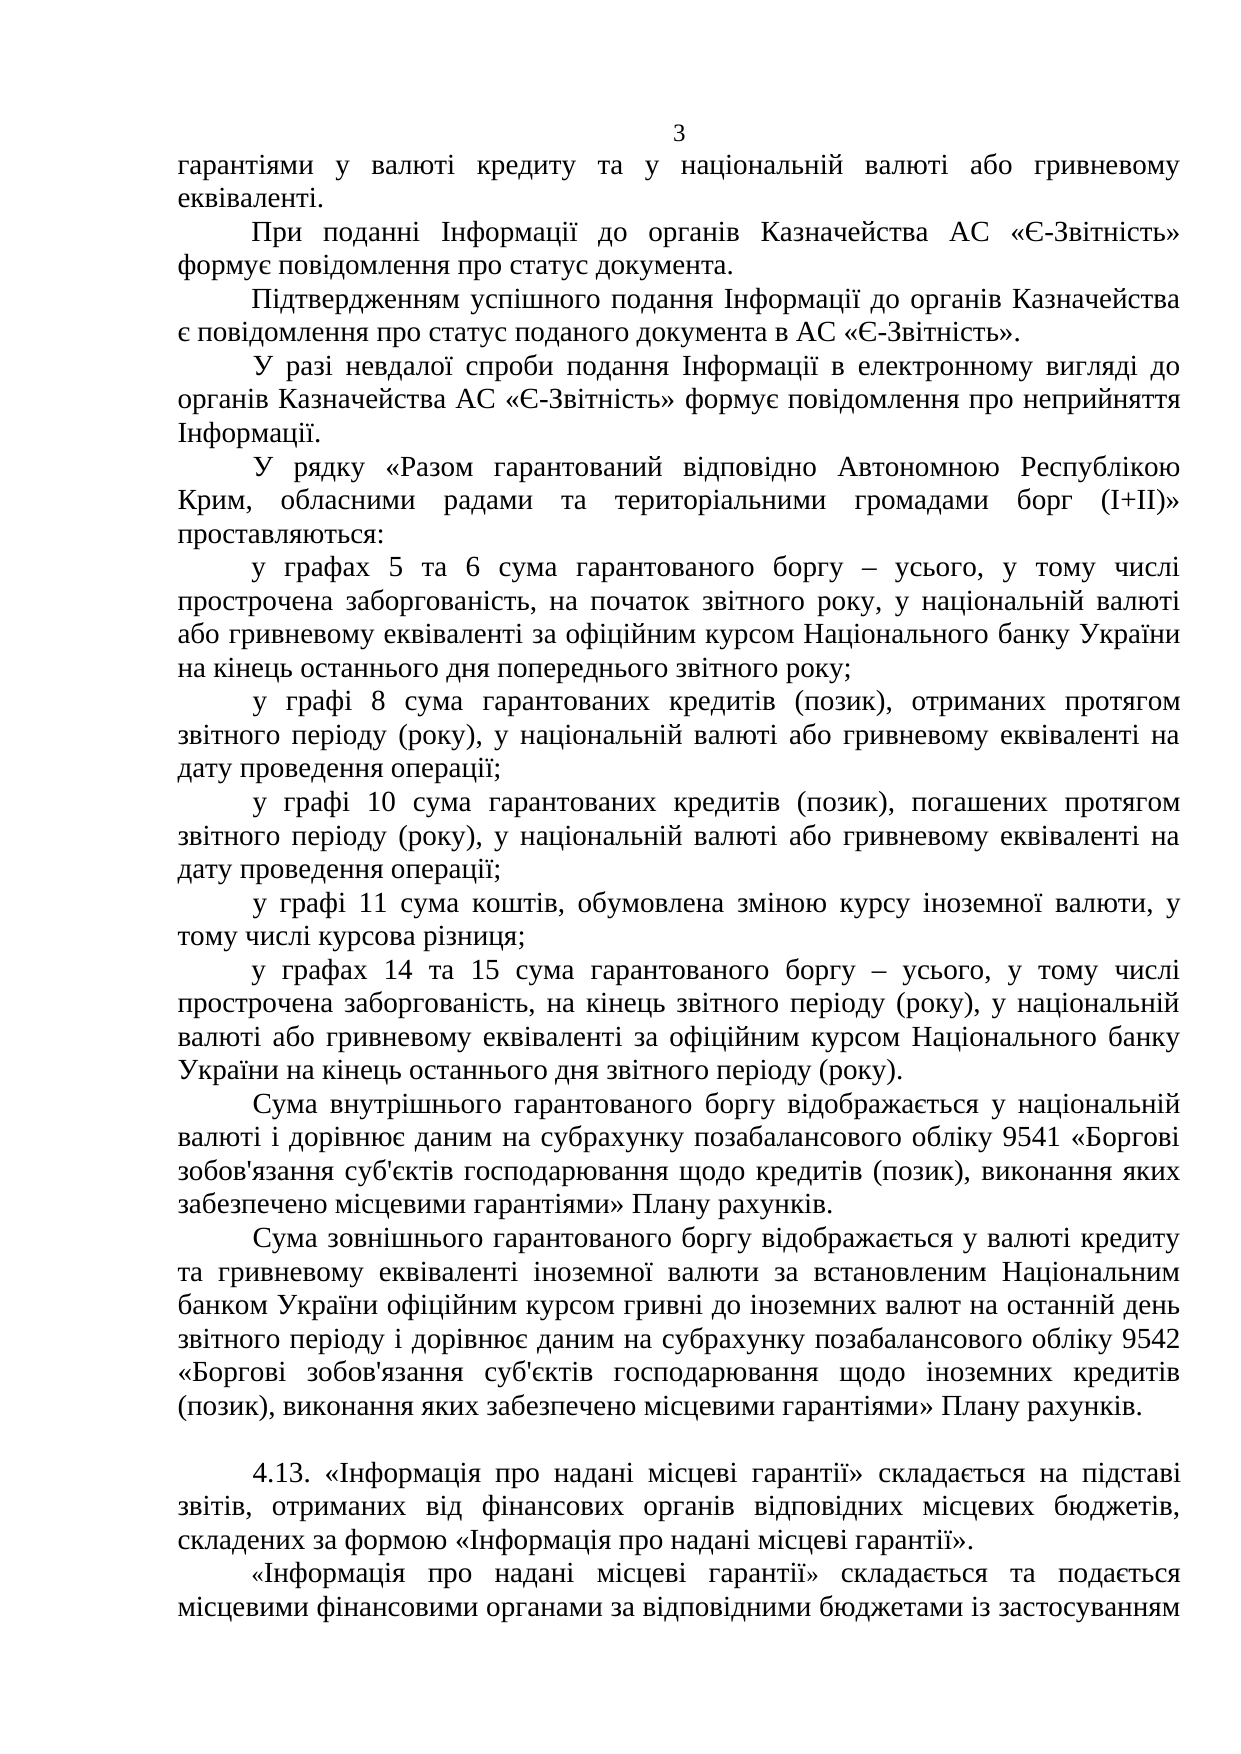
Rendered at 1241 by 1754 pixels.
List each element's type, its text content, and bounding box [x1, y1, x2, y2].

text 4.13. «Інформація про надані місцеві гарантії» складається на підставі звітів, отриманих від фінансових органів відповідних місцевих бюджетів, складених за формою «Інформація про надані місцеві гарантії». [177, 1455, 1181, 1556]
text у графі 10 сума гарантованих кредитів (позик), погашених протягом звітного періоду (року), у національній валюті або гривневому еквіваленті на дату проведення операції; [177, 784, 1181, 885]
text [177, 147, 1181, 214]
text Підтвердженням успішного подання Інформації до органів Казначейства є повідомлення про статус поданого документа в АС «Є-Звітність». [177, 281, 1181, 348]
text У рядку «Разом гарантований відповідно Автономною Республікою Крим, обласними радами та територіальними громадами борг (І+ІІ)» проставляються: [177, 449, 1181, 549]
text У разі невдалої спроби подання Інформації в електронному вигляді до органів Казначейства АС «Є-Звітність» формує повідомлення про неприйняття Інформації. [177, 348, 1181, 449]
text Сума зовнішнього гарантованого боргу відображається у валюті кредиту та гривневому еквіваленті іноземної валюти за встановленим Національним банком України офіційним курсом гривні до іноземних валют на останній день звітного періоду і дорівнює даним на субрахунку позабалансового обліку 9542 «Боргові зобов'язання суб'єктів господарювання щодо іноземних кредитів (позик), виконання яких забезпечено місцевими гарантіями» Плану рахунків. [177, 1220, 1181, 1421]
text у графі 11 сума коштів, обумовлена зміною курсу іноземної валюти, у тому числі курсова різниця; [177, 885, 1181, 952]
text у графах 5 та 6 сума гарантованого боргу – усього, у тому числі прострочена заборгованість, на початок звітного року, у національній валюті або гривневому еквіваленті за офіційним курсом Національного банку України на кінець останнього дня попереднього звітного року; [177, 549, 1181, 683]
text у графі 8 сума гарантованих кредитів (позик), отриманих протягом звітного періоду (року), у національній валюті або гривневому еквіваленті на дату проведення операції; [177, 683, 1181, 784]
text у графах 14 та 15 сума гарантованого боргу – усього, у тому числі прострочена заборгованість, на кінець звітного періоду (року), у національній валюті або гривневому еквіваленті за офіційним курсом Національного банку України на кінець останнього дня звітного періоду (року). [177, 952, 1181, 1086]
text При поданні Інформації до органів Казначейства АС «Є-Звітність» формує повідомлення про статус документа. [177, 214, 1181, 281]
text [177, 1556, 1181, 1623]
text Сума внутрішнього гарантованого боргу відображається у національній валюті і дорівнює даним на субрахунку позабалансового обліку 9541 «Боргові зобов'язання суб'єктів господарювання щодо кредитів (позик), виконання яких забезпечено місцевими гарантіями» Плану рахунків. [177, 1086, 1181, 1220]
